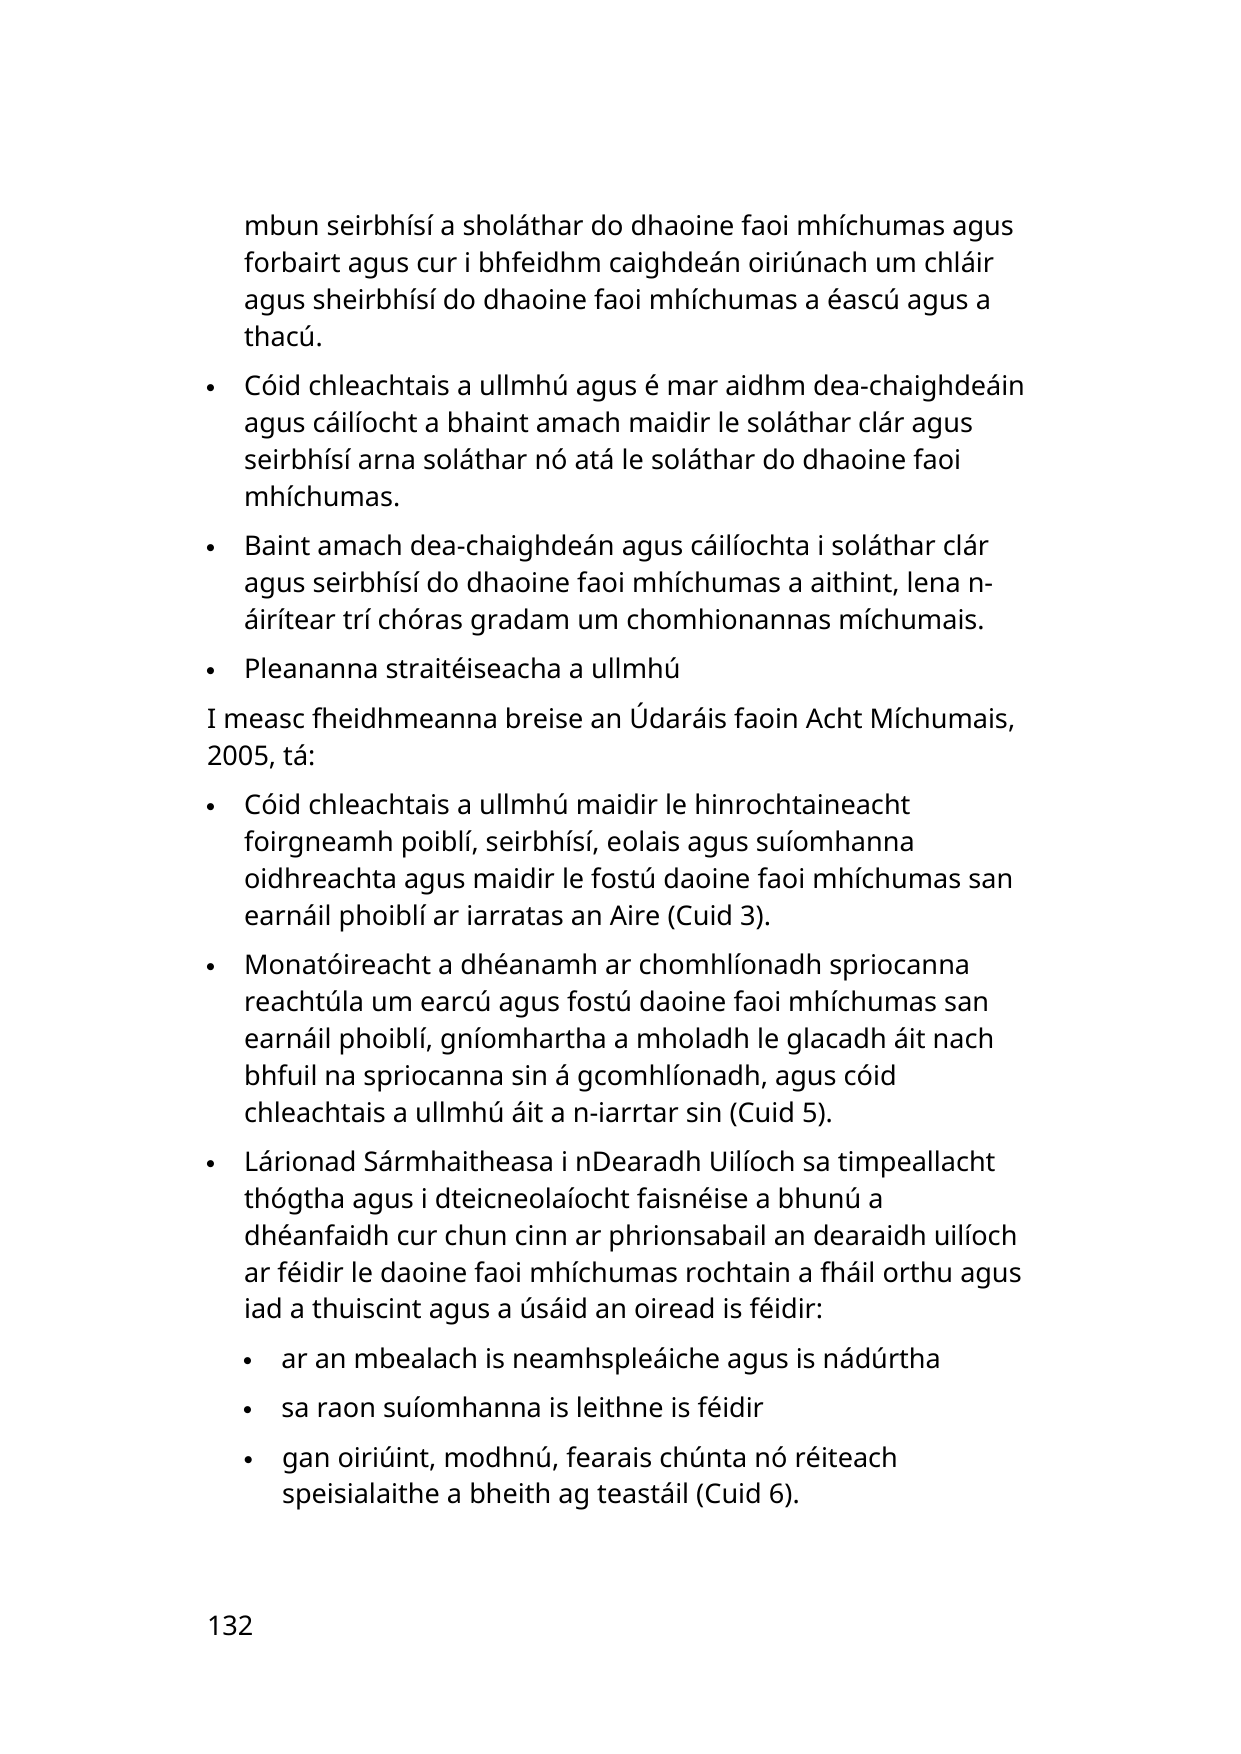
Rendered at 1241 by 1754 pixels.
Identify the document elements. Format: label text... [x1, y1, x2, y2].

list Pleananna straitéiseacha a ullmhú [207, 650, 1033, 687]
list Cóid chleachtais a ullmhú maidir le hinrochtaineacht foirgneamh poiblí, seirbhísí, eolais agus suíomhanna oidhreachta agus maidir le fostú daoine faoi mhíchumas san earnáil phoiblí ar iarratas an Aire (Cuid 3). [207, 786, 1033, 933]
list Baint amach dea-chaighdeán agus cáilíochta i soláthar clár agus seirbhísí do dhaoine faoi mhíchumas a aithint, lena n-áirítear trí chóras gradam um chomhionannas míchumais. [207, 527, 1033, 637]
list Monatóireacht a dhéanamh ar chomhlíonadh spriocanna reachtúla um earcú agus fostú daoine faoi mhíchumas san earnáil phoiblí, gníomhartha a mholadh le glacadh áit nach bhfuil na spriocanna sin á gcomhlíonadh, agus cóid chleachtais a ullmhú áit a n-iarrtar sin (Cuid 5). [207, 946, 1033, 1130]
list sa raon suíomhanna is leithne is féidir [244, 1389, 1033, 1426]
list I measc fheidhmeanna breise an Údaráis faoin Acht Míchumais, 2005, tá: [207, 699, 1033, 773]
list Cóid chleachtais a ullmhú agus é mar aidhm dea-chaighdeáin agus cáilíocht a bhaint amach maidir le soláthar clár agus seirbhísí arna soláthar nó atá le soláthar do dhaoine faoi mhíchumas. [207, 367, 1033, 514]
list ar an mbealach is neamhspleáiche agus is nádúrtha [244, 1339, 1033, 1376]
list gan oiriúint, modhnú, fearais chúnta nó réiteach speisialaithe a bheith ag teastáil (Cuid 6). [244, 1438, 1033, 1512]
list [207, 207, 1033, 354]
list Lárionad Sármhaitheasa i nDearadh Uilíoch sa timpeallacht thógtha agus i dteicneolaíocht faisnéise a bhunú a dhéanfaidh cur chun cinn ar phrionsabail an dearaidh uilíoch ar féidir le daoine faoi mhíchumas rochtain a fháil orthu agus iad a thuiscint agus a úsáid an oiread is féidir: [207, 1142, 1033, 1327]
